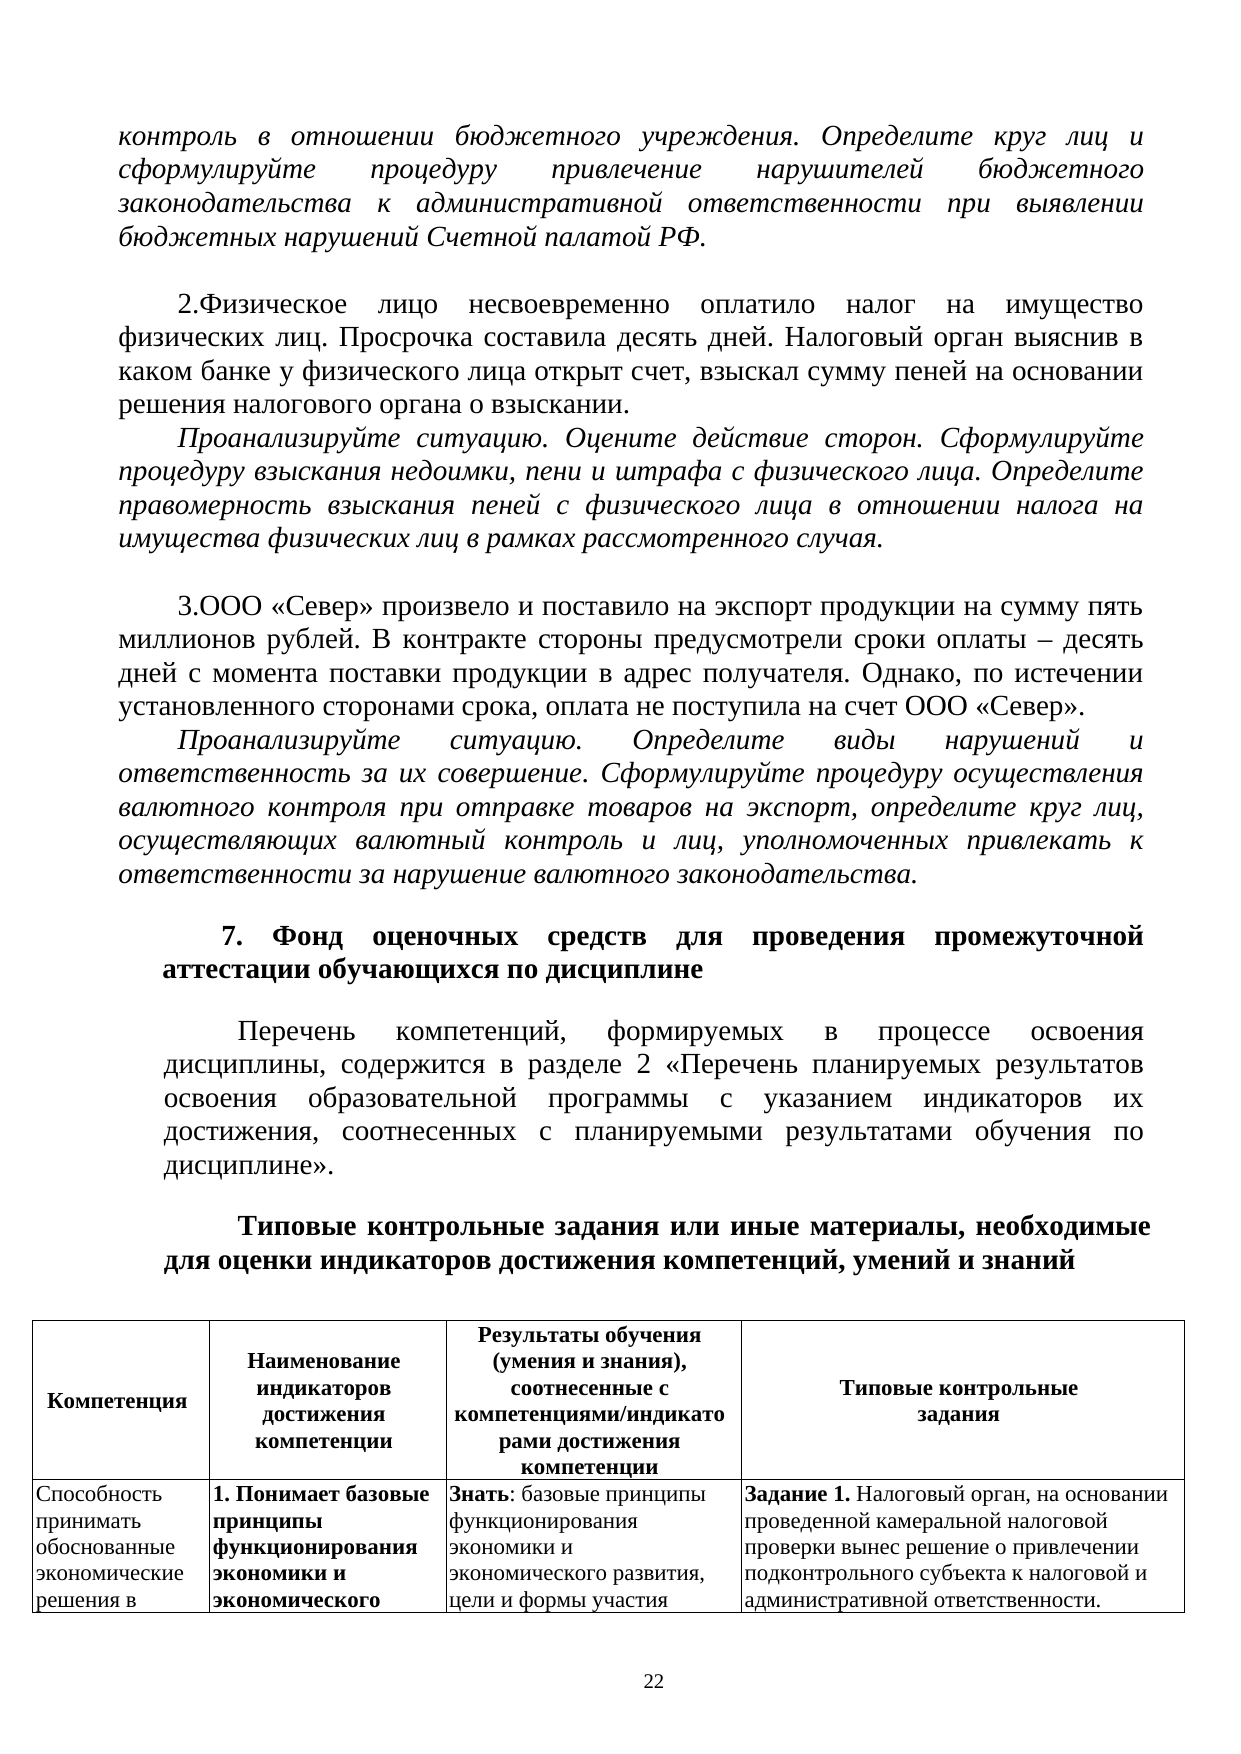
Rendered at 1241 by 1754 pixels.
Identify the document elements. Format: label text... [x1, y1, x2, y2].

text Проанализируйте ситуацию. Определите виды нарушений и ответственность за их совершение. Сформулируйте процедуру осуществления валютного контроля при отправке товаров на экспорт, определите круг лиц, осуществляющих валютный контроль и лиц, уполномоченных привлекать к ответственности за нарушение валютного законодательства. [118, 722, 1144, 889]
text Перечень компетенций, формируемых в процессе освоения дисциплины, содержится в разделе 2 «Перечень планируемых результатов освоения образовательной программы с указанием индикаторов их достижения, соотнесенных с планируемыми результатами обучения по дисциплине». [163, 1013, 1144, 1180]
table_header Наименование индикаторов достижения компетенции [210, 1321, 446, 1479]
table_header Результаты обучения (умения и знания), соотнесенные с компетенциями/индикаторами достижения компетенции [447, 1321, 741, 1479]
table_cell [210, 1480, 446, 1612]
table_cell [742, 1480, 1184, 1612]
table_header Компетенция [33, 1321, 209, 1479]
text Проанализируйте ситуацию. Оцените действие сторон. Сформулируйте процедуру взыскания недоимки, пени и штрафа с физического лица. Определите правомерность взыскания пеней с физического лица в отношении налога на имущества физических лиц в рамках рассмотренного случая. [118, 420, 1144, 554]
text 3.ООО «Север» произвело и поставило на экспорт продукции на сумму пять миллионов рублей. В контракте стороны предусмотрели сроки оплаты – десять дней с момента поставки продукции в адрес получателя. Однако, по истечении установленного сторонами срока, оплата не поступила на счет ООО «Север». [118, 588, 1144, 722]
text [118, 118, 1144, 252]
subtitle Типовые контрольные задания или иные материалы, необходимые для оценки индикаторов достижения компетенций, умений и знаний [163, 1208, 1152, 1276]
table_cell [33, 1480, 209, 1612]
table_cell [447, 1480, 741, 1612]
text 2.Физическое лицо несвоевременно оплатило налог на имущество физических лиц. Просрочка составила десять дней. Налоговый орган выяснив в каком банке у физического лица открыт счет, взыскал сумму пеней на основании решения налогового органа о взыскании. [118, 286, 1144, 420]
table_header Типовые контрольные задания [742, 1321, 1184, 1479]
text 7. Фонд оценочных средств для проведения промежуточной аттестации обучающихся по дисциплине [162, 918, 1145, 985]
